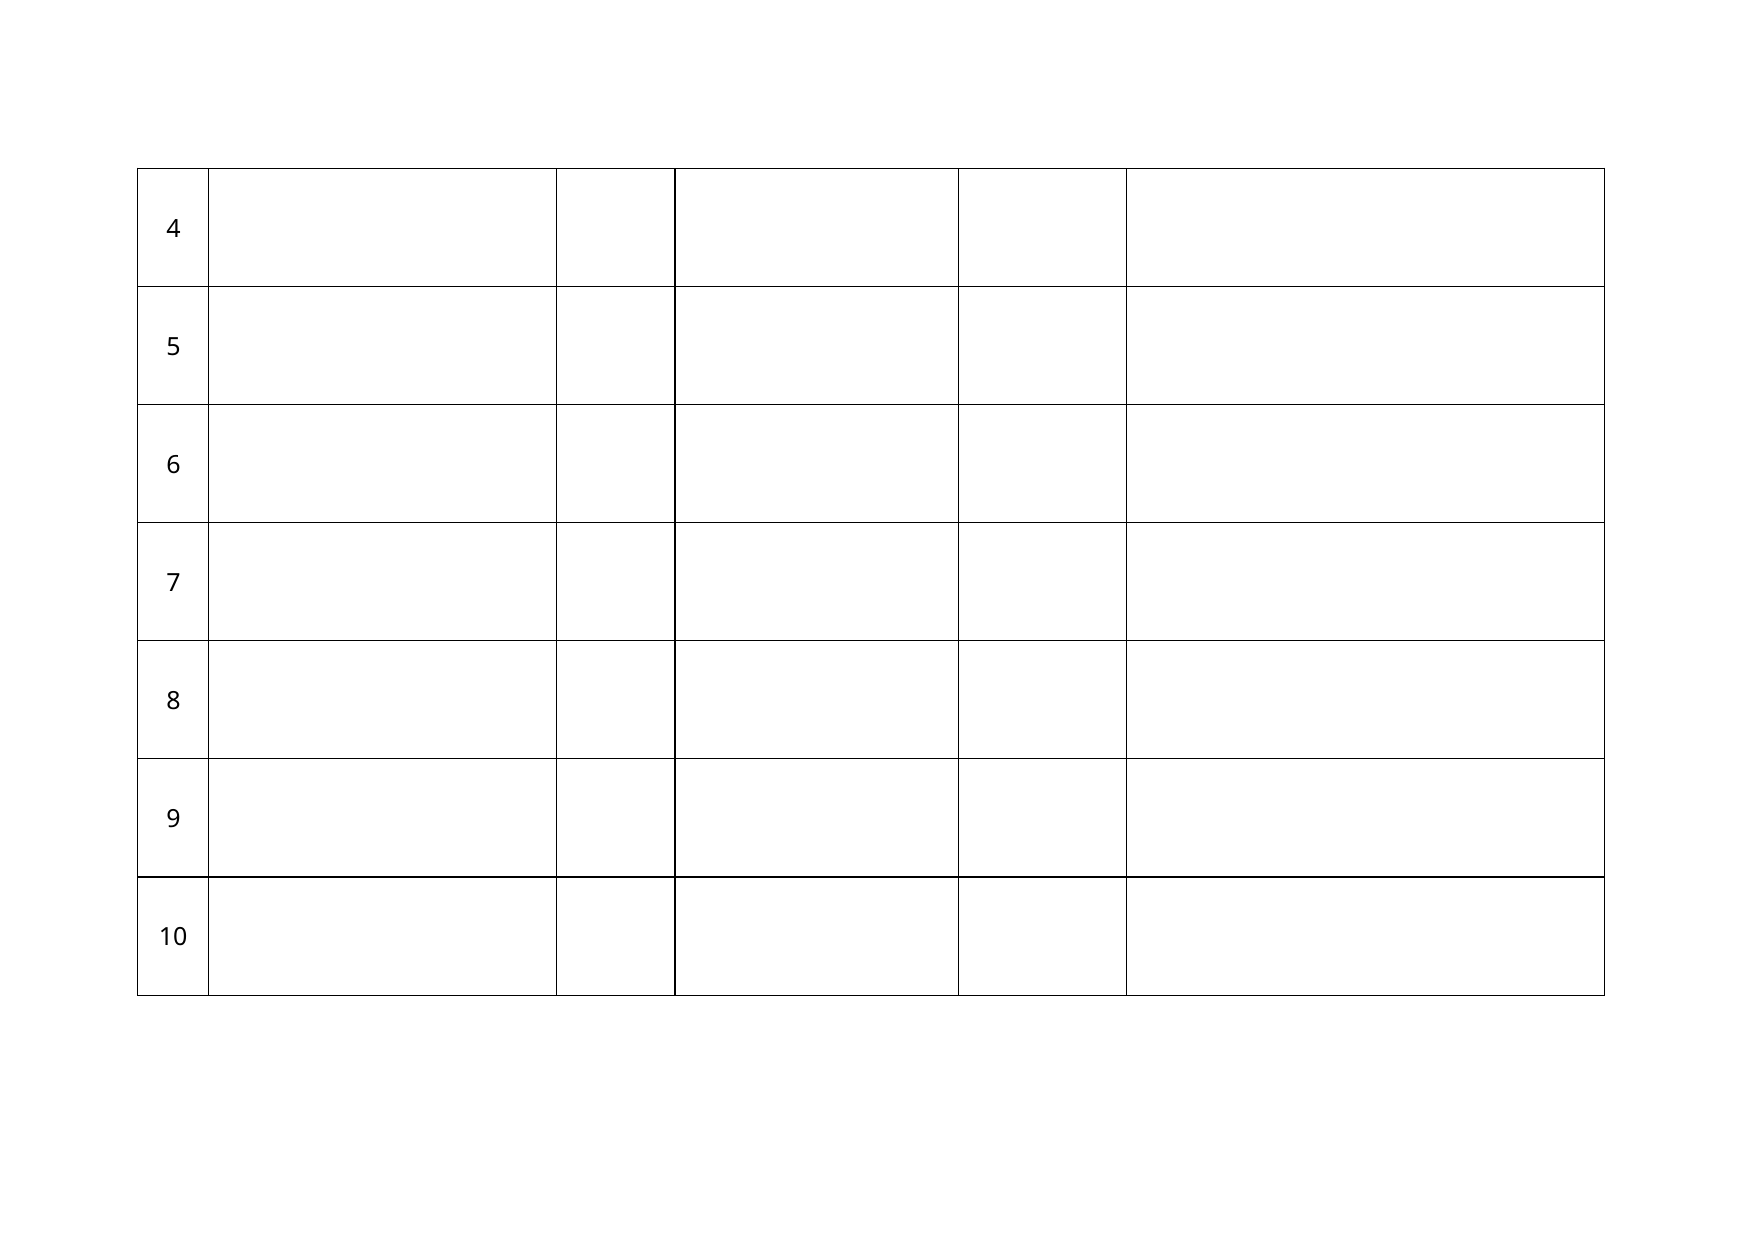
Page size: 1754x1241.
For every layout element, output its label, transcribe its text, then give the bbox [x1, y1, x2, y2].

table_cell 9 [138, 759, 208, 876]
table_cell [676, 405, 958, 522]
table_cell [209, 641, 556, 758]
table_cell [959, 169, 1126, 286]
table_cell [676, 523, 958, 640]
table_cell [557, 287, 674, 404]
table_cell [676, 878, 958, 994]
table_cell [557, 523, 674, 640]
table_cell [676, 169, 958, 286]
table_cell [676, 641, 958, 758]
table_cell 4 [138, 169, 208, 286]
table_cell [959, 759, 1126, 876]
table_cell [557, 405, 674, 522]
table_cell [209, 169, 556, 286]
table_cell [1127, 169, 1604, 286]
table_cell 10 [138, 878, 208, 994]
table_cell [676, 759, 958, 876]
table_cell [209, 405, 556, 522]
table_cell [209, 287, 556, 404]
table_cell 7 [138, 523, 208, 640]
table_cell [959, 287, 1126, 404]
table_cell [959, 641, 1126, 758]
table_cell [1127, 405, 1604, 522]
table_cell [209, 759, 556, 876]
table_cell [676, 287, 958, 404]
table_cell [959, 523, 1126, 640]
table_cell 5 [138, 287, 208, 404]
table_cell [209, 878, 556, 994]
table_cell [557, 169, 674, 286]
table_cell [557, 641, 674, 758]
table_cell [1127, 523, 1604, 640]
table_cell [557, 759, 674, 876]
table_cell [959, 405, 1126, 522]
table_cell [1127, 759, 1604, 876]
table_cell [959, 878, 1126, 994]
table_cell [209, 523, 556, 640]
table_cell 6 [138, 405, 208, 522]
table_cell [1127, 287, 1604, 404]
table_cell [1127, 641, 1604, 758]
table_cell 8 [138, 641, 208, 758]
table_cell [1127, 878, 1604, 994]
table_cell [557, 878, 674, 994]
